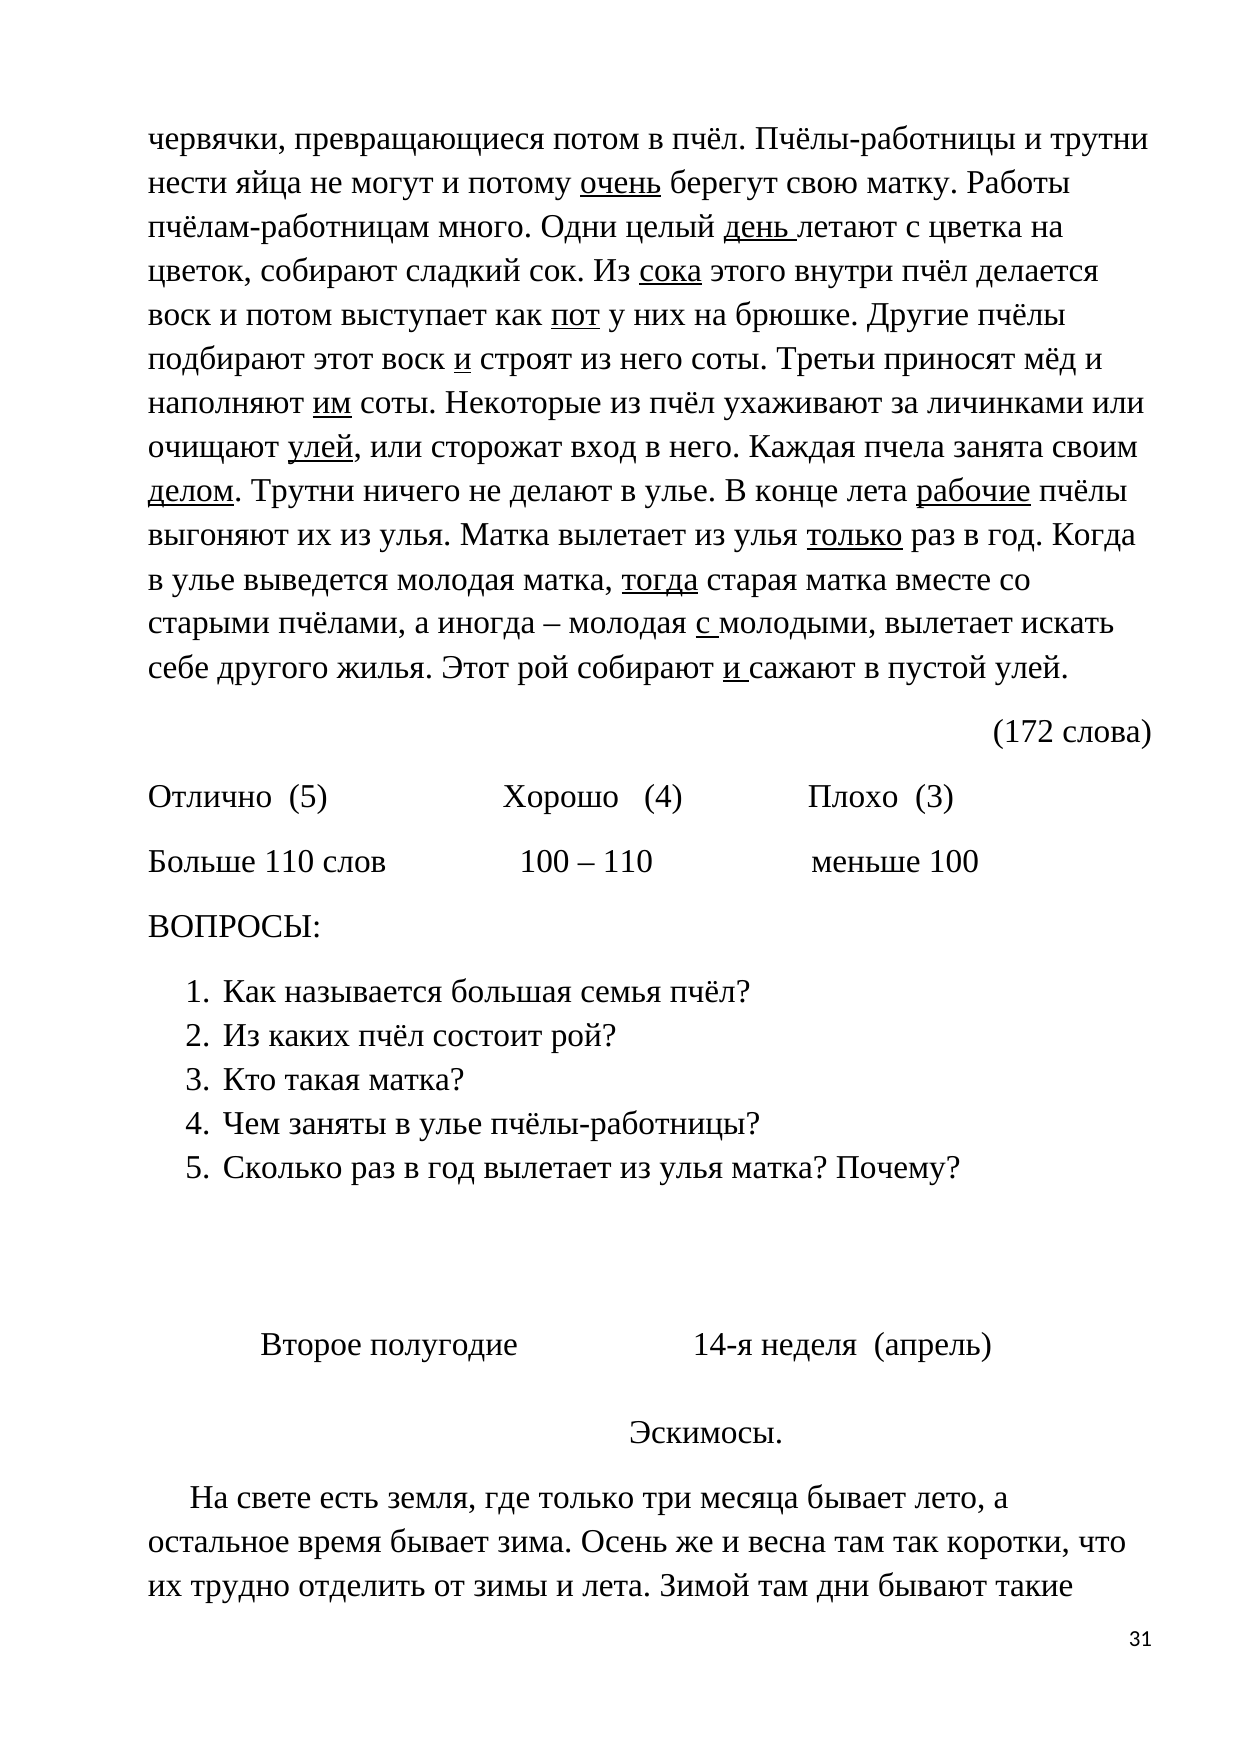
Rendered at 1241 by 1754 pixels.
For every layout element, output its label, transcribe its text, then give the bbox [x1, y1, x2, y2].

list Как называется большая семья пчёл? [185, 971, 1152, 1010]
list Второе полугодие 14-я неделя (апрель) [260, 1324, 1152, 1362]
text ВОПРОСЫ: [148, 906, 1152, 945]
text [148, 1477, 1152, 1603]
text Больше 110 слов 100 – 110 меньше 100 [148, 842, 1152, 880]
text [148, 118, 1152, 685]
list Чем заняты в улье пчёлы-работницы? [185, 1103, 1152, 1142]
text Отлично (5) Хорошо (4) Плохо (3) [148, 777, 1152, 815]
list Сколько раз в год вылетает из улья матка? Почему? [185, 1148, 1152, 1186]
list Из каких пчёл состоит рой? [185, 1015, 1152, 1054]
list Эскимосы. [260, 1412, 1152, 1450]
list Кто такая матка? [185, 1059, 1152, 1098]
list (172 слова) [260, 712, 1152, 750]
